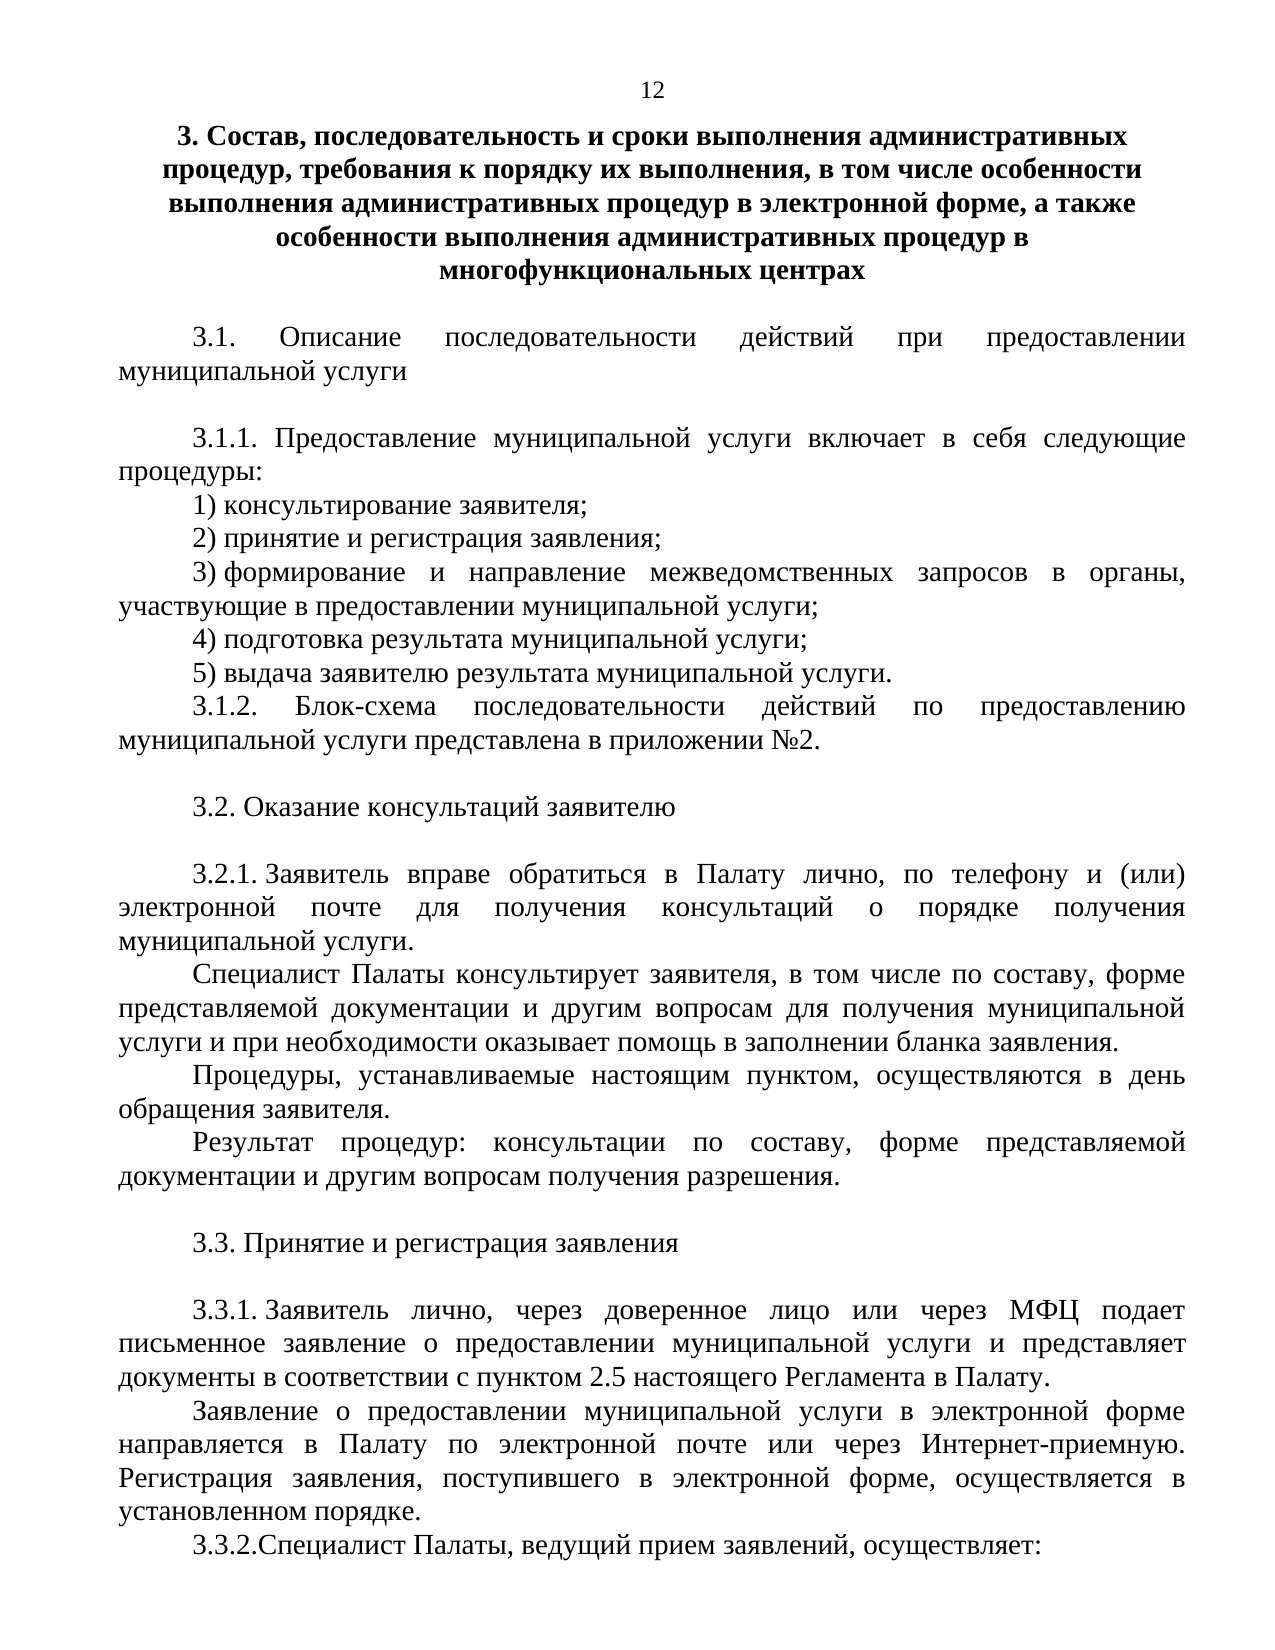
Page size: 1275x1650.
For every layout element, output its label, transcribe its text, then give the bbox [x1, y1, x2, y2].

text 3.1.2. Блок-схема последовательности действий по предоставлению муниципальной услуги представлена в приложении №2. [118, 688, 1186, 755]
text 3) формирование и направление межведомственных запросов в органы, участвующие в предоставлении муниципальной услуги; [118, 554, 1186, 621]
text 3.3.1. Заявитель лично, через доверенное лицо или через МФЦ подает письменное заявление о предоставлении муниципальной услуги и представляет документы в соответствии с пунктом 2.5 настоящего Регламента в Палату. [118, 1292, 1186, 1393]
text 2) принятие и регистрация заявления; [118, 521, 1186, 554]
text 3.1.1. Предоставление муниципальной услуги включает в себя следующие процедуры: [118, 420, 1186, 487]
text 3.2.1. Заявитель вправе обратиться в Палату лично, по телефону и (или) электронной почте для получения консультаций о порядке получения муниципальной услуги. [118, 856, 1186, 957]
text 3. Cостав, последовательность и сроки выполнения административных процедур, требования к порядку их выполнения, в том числе особенности выполнения административных процедур в электронной форме, а также особенности выполнения административных процедур в многофункциональных центрах [118, 118, 1186, 286]
text 4) подготовка результата муниципальной услуги; [118, 621, 1186, 655]
text Процедуры, устанавливаемые настоящим пунктом, осуществляются в день обращения заявителя. [118, 1057, 1186, 1124]
text Результат процедур: консультации по составу, форме представляемой документации и другим вопросам получения разрешения. [118, 1124, 1186, 1191]
text 5) выдача заявителю результата муниципальной услуги. [118, 655, 1186, 688]
text 3.3.2.Специалист Палаты, ведущий прием заявлений, осуществляет: [118, 1527, 1186, 1560]
text Заявление о предоставлении муниципальной услуги в электронной форме направляется в Палату по электронной почте или через Интернет-приемную. Регистрация заявления, поступившего в электронной форме, осуществляется в установленном порядке. [118, 1393, 1186, 1527]
text 3.3. Принятие и регистрация заявления [118, 1225, 1186, 1258]
text 1) консультирование заявителя; [118, 487, 1186, 521]
text Специалист Палаты консультирует заявителя, в том числе по составу, форме представляемой документации и другим вопросам для получения муниципальной услуги и при необходимости оказывает помощь в заполнении бланка заявления. [118, 957, 1186, 1057]
text 3.2. Оказание консультаций заявителю [118, 789, 1186, 822]
text 3.1. Описание последовательности действий при предоставлении муниципальной услуги [118, 319, 1186, 386]
